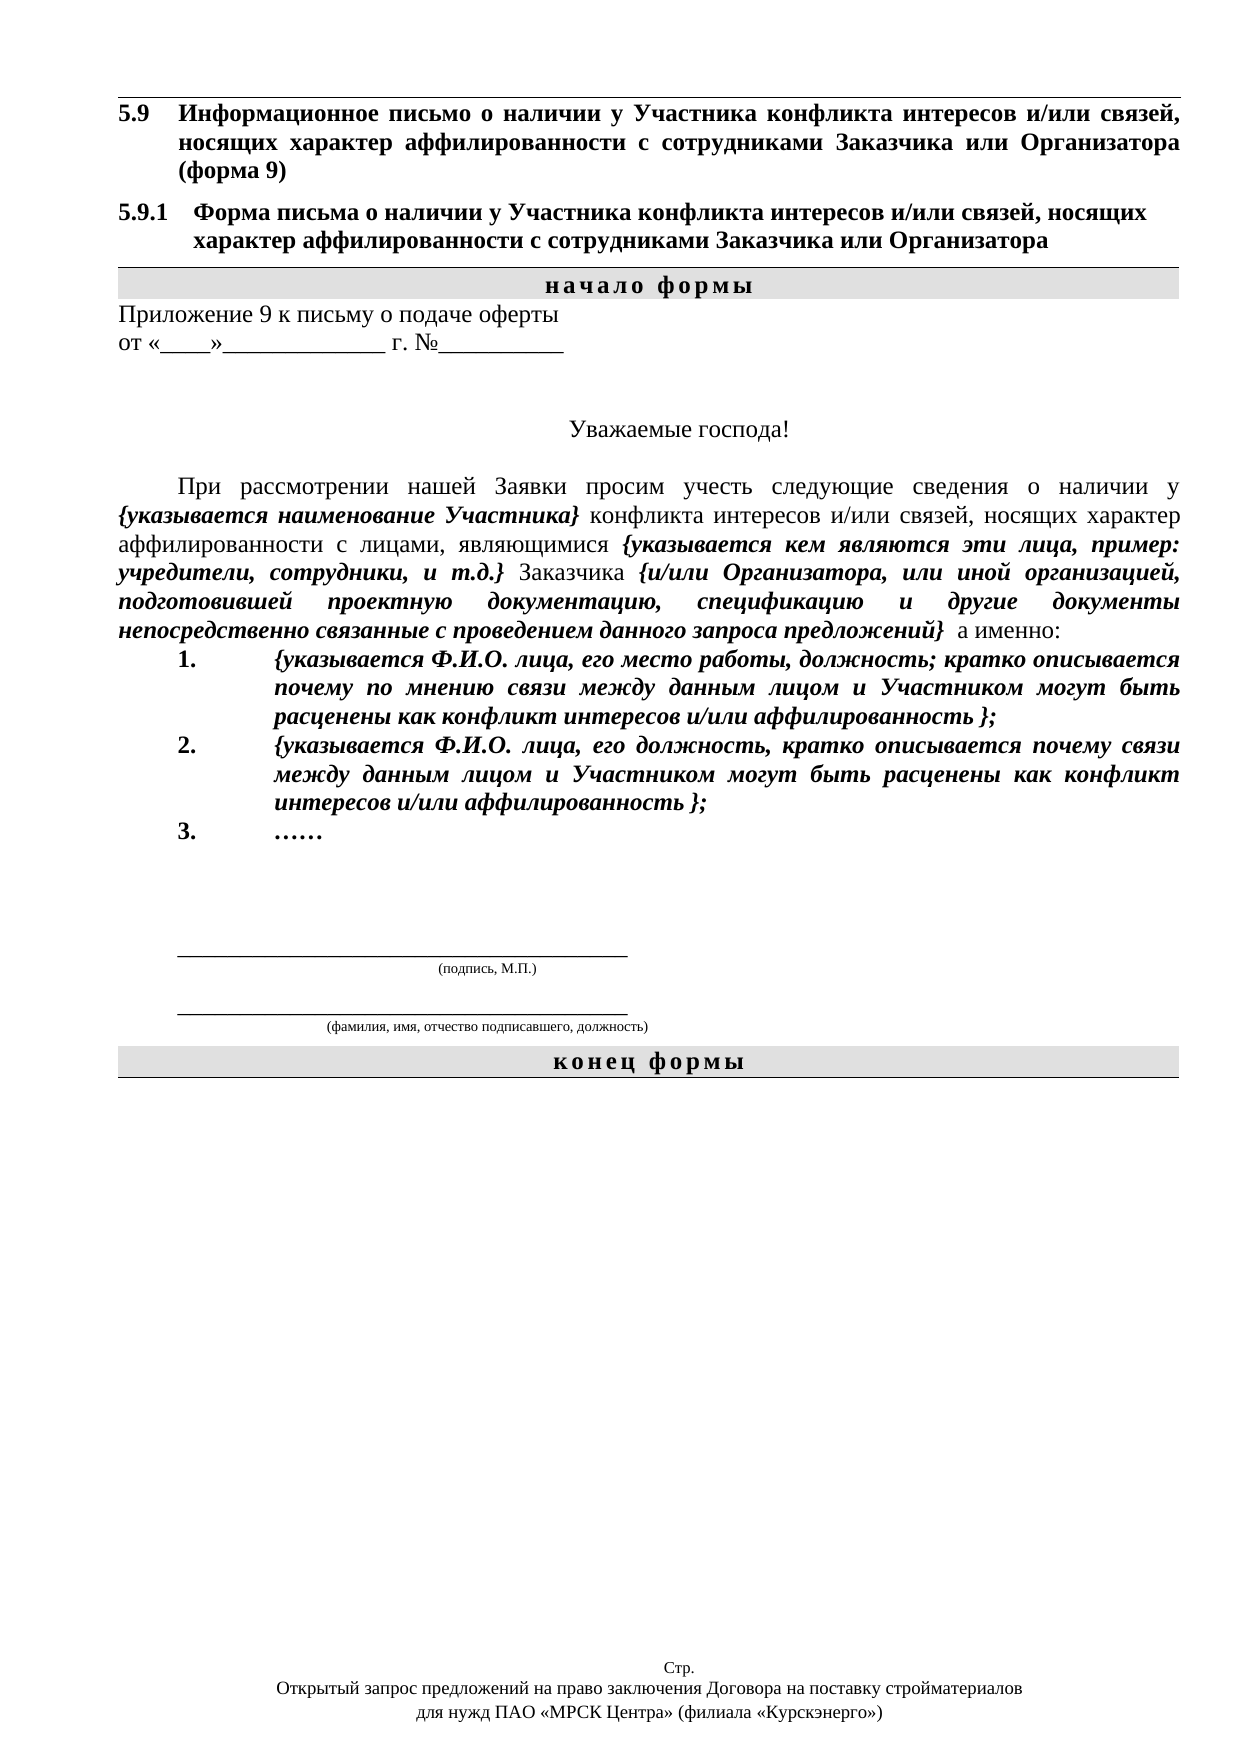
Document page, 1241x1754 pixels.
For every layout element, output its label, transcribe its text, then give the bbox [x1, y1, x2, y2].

list …… [177, 816, 1181, 845]
text При рассмотрении нашей Заявки просим учесть следующие сведения о наличии у {указывается наименование Участника} конфликта интересов и/или связей, носящих характер аффилированности с лицами, являющимися {указывается кем являются эти лица, пример: учредители, сотрудники, и т.д.} Заказчика {и/или Организатора, или иной организацией, подготовившей проектную документацию, спецификацию и другие документы непосредственно связанные с проведением данного запроса предложений} а именно: [118, 471, 1181, 644]
text ____________________________________ [118, 989, 1181, 1017]
text ____________________________________ [118, 931, 1181, 960]
text Уважаемые господа! [118, 414, 1181, 442]
text Приложение 9 к письму о подаче оферты от «____»_____________ г. №__________ [118, 299, 1181, 356]
list {указывается Ф.И.О. лица, его место работы, должность; кратко описывается почему по мнению связи между данным лицом и Участником могут быть расценены как конфликт интересов и/или аффилированность }; [177, 644, 1181, 730]
text (подпись, М.П.) [118, 960, 797, 989]
text начало формы [118, 268, 1179, 299]
text (фамилия, имя, отчество подписавшего, должность) [118, 1017, 797, 1046]
list {указывается Ф.И.О. лица, его должность, кратко описывается почему связи между данным лицом и Участником могут быть расценены как конфликт интересов и/или аффилированность }; [177, 730, 1181, 816]
subtitle Форма письма о наличии у Участника конфликта интересов и/или связей, носящих характер аффилированности с сотрудниками Заказчика или Организатора [118, 197, 1181, 254]
subtitle Информационное письмо о наличии у Участника конфликта интересов и/или связей, носящих характер аффилированности с сотрудниками Заказчика или Организатора (форма 9) [118, 98, 1181, 184]
text конец формы [118, 1046, 1179, 1077]
